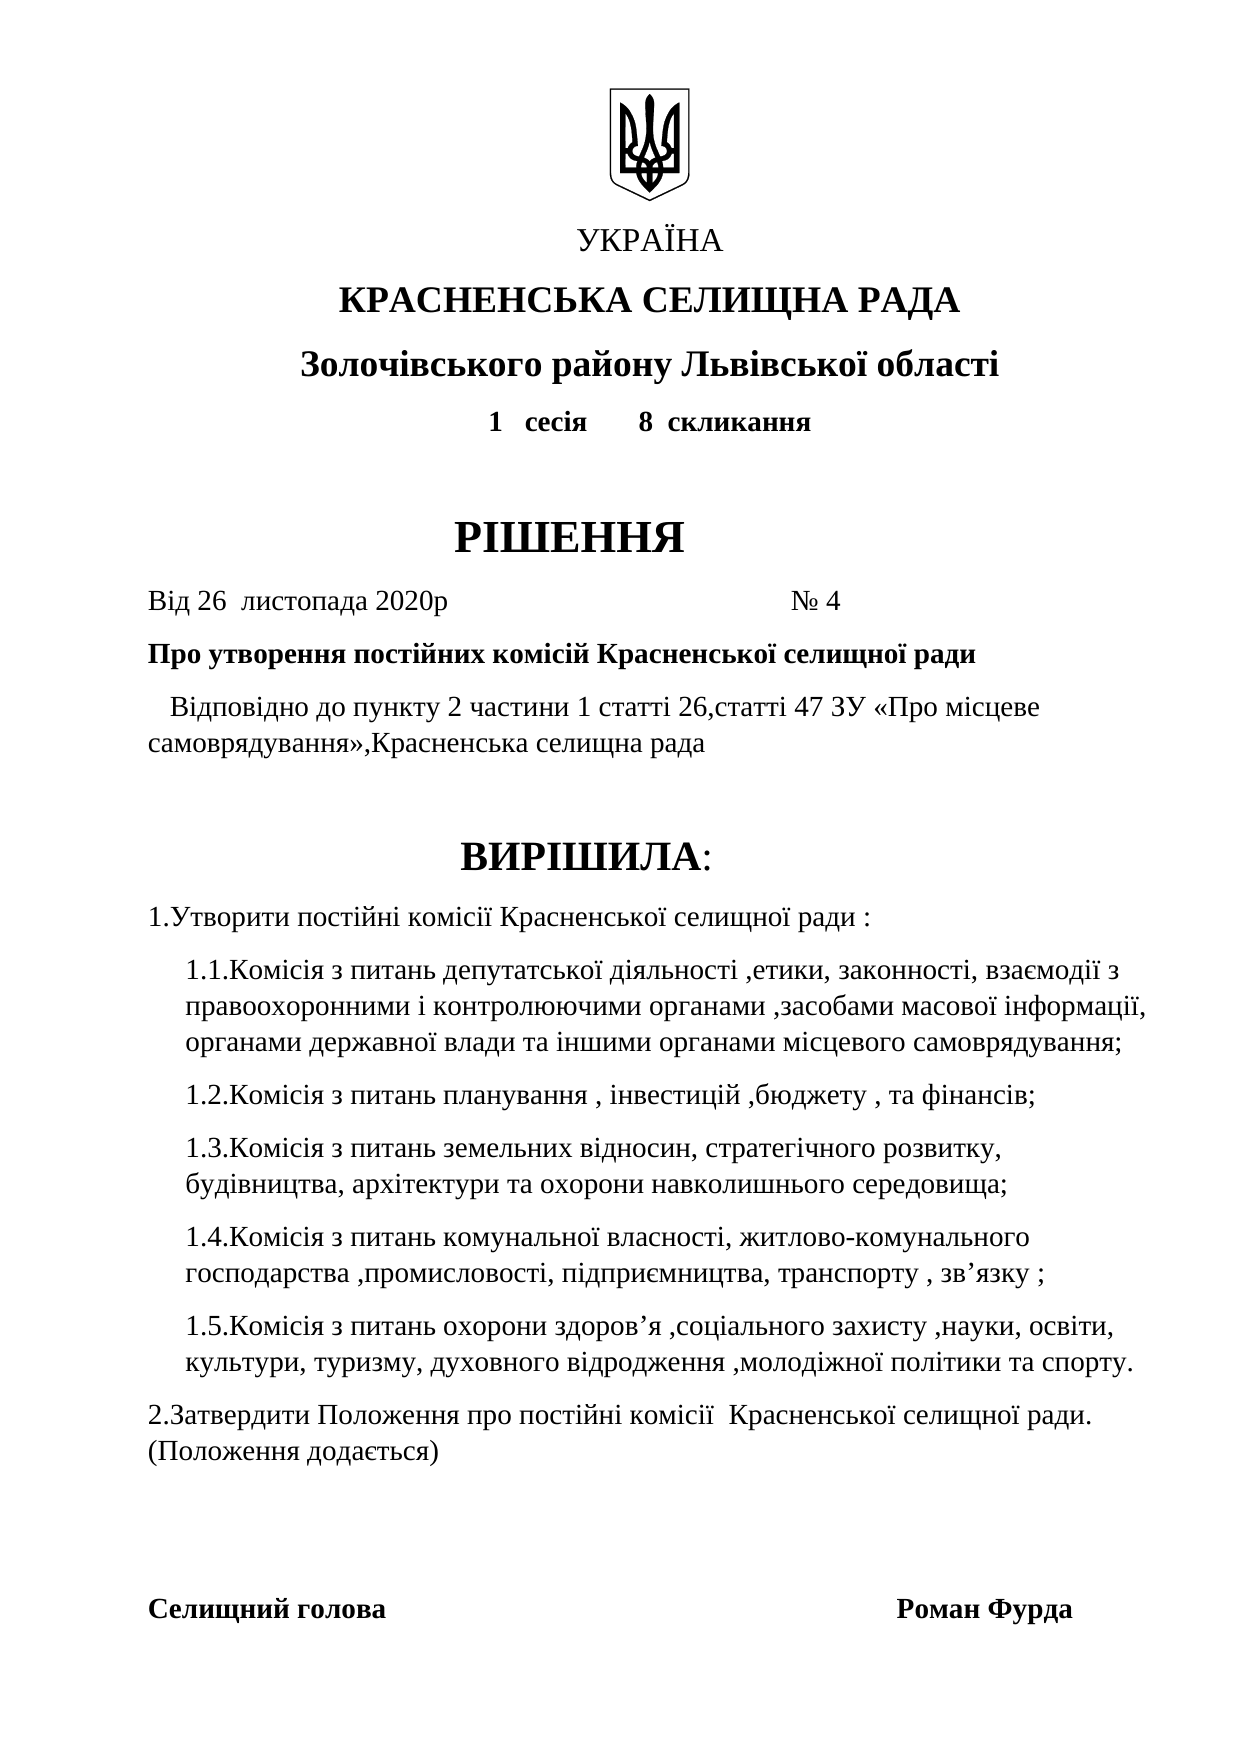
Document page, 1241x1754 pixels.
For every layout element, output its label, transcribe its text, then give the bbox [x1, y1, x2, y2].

text 1.5.Комісія з питань охорони здоров’я ,соціального захисту ,науки, освіти, культури, туризму, духовного відродження ,молодіжної політики та спорту. [185, 1308, 1152, 1378]
text Відповідно до пункту 2 частини 1 статті 26,статті 47 ЗУ «Про місцеве самоврядування»,Красненська селищна рада [148, 689, 1152, 759]
text 2.Затвердити Положення про постійні комісії Красненської селищної ради. (Положення додається) [148, 1397, 1152, 1467]
text 1.1.Комісія з питань депутатської діяльності ,етики, законності, взаємодії з правоохоронними і контролюючими органами ,засобами масової інформації, органами державної влади та іншими органами місцевого самоврядування; [185, 952, 1152, 1058]
text 1.Утворити постійні комісії Красненської селищної ради : [148, 899, 1152, 933]
text 1 сесія 8 скликання [148, 404, 1152, 438]
text 1.2.Комісія з питань планування , інвестицій ,бюджету , та фінансів; [185, 1077, 1152, 1111]
text Золочівського району Львівської області [148, 341, 1152, 384]
text 1.3.Комісія з питань земельних відносин, стратегічного розвитку, будівництва, архітектури та охорони навколишнього середовища; [185, 1130, 1152, 1200]
text Про утворення постійних комісій Красненської селищної ради [148, 636, 1152, 670]
text КРАСНЕНСЬКА СЕЛИЩНА РАДА [148, 278, 1152, 321]
text УКРАЇНА [148, 220, 1152, 258]
text Від 26 листопада 2020р № 4 [148, 583, 1152, 617]
text РІШЕННЯ [148, 510, 1152, 563]
text Селищний голова Роман Фурда [148, 1591, 1152, 1625]
text ВИРІШИЛА: [148, 831, 1152, 879]
text 1.4.Комісія з питань комунальної власності, житлово-комунального господарства ,промисловості, підприємництва, транспорту , зв’язку ; [185, 1219, 1152, 1289]
